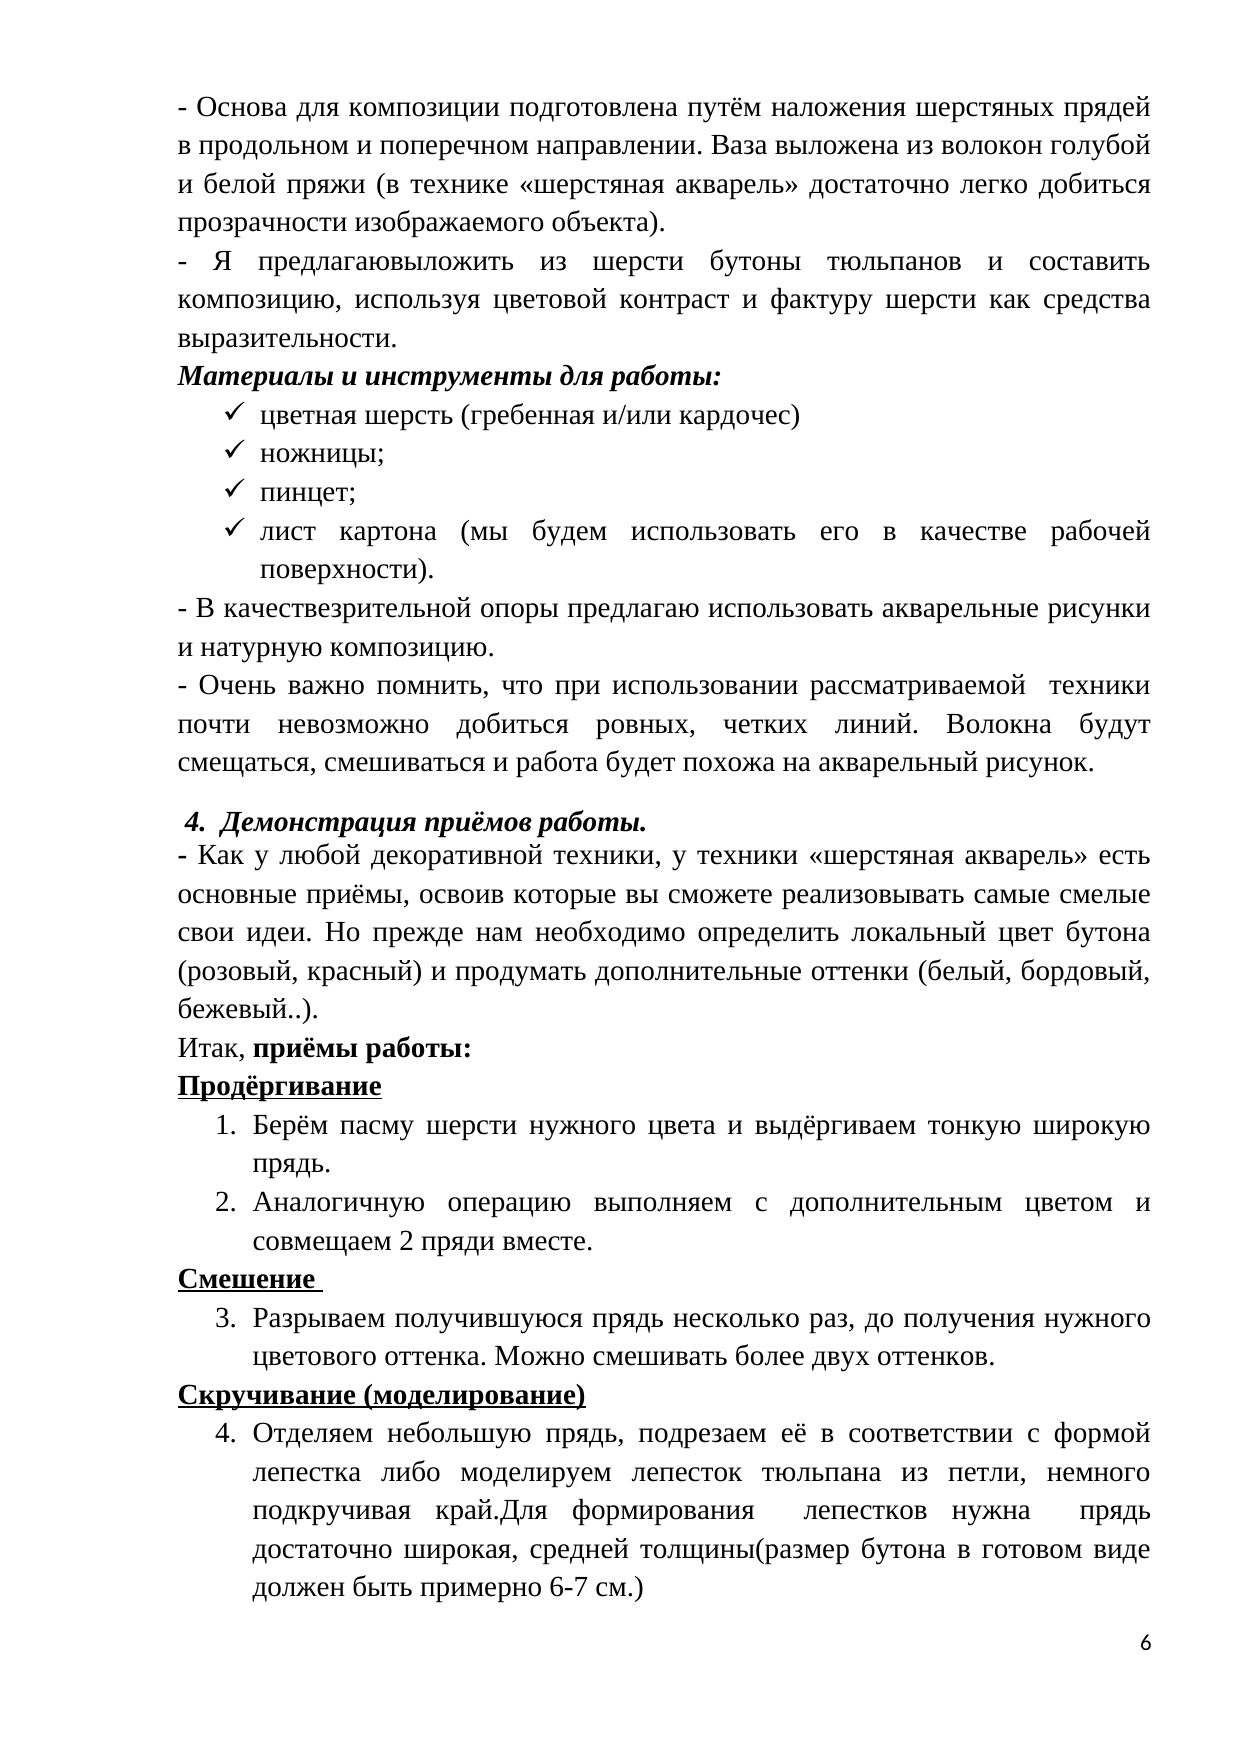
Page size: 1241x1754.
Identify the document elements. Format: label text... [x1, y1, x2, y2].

text - Основа для композиции подготовлена путём наложения шерстяных прядей в продольном и поперечном направлении. Ваза выложена из волокон голубой и белой пряжи (в технике «шерстяная акварель» достаточно легко добиться прозрачности изображаемого объекта). [177, 89, 1152, 238]
list Аналогичную операцию выполняем с дополнительным цветом и совмещаем 2 пряди вместе. [215, 1184, 1152, 1256]
text Смешение [177, 1261, 1152, 1295]
text - В качествезрительной опоры предлагаю использовать акварельные рисунки и натурную композицию. [177, 590, 1152, 662]
list цветная шерсть (гребенная и/или кардочес) [222, 397, 1152, 431]
list пинцет; [222, 474, 1152, 508]
text Материалы и инструменты для работы: [177, 358, 1152, 392]
list Разрываем получившуюся прядь несколько раз, до получения нужного цветового оттенка. Можно смешивать более двух оттенков. [215, 1300, 1152, 1372]
text - Как у любой декоративной техники, у техники «шерстяная акварель» есть основные приёмы, освоив которые вы сможете реализовывать самые смелые свои идеи. Но прежде нам необходимо определить локальный цвет бутона (розовый, красный) и продумать дополнительные оттенки (белый, бордовый, бежевый..). [177, 837, 1152, 1025]
text Итак, приёмы работы: [177, 1030, 1152, 1063]
list ножницы; [222, 436, 1152, 469]
text - Я предлагаювыложить из шерсти бутоны тюльпанов и составить композицию, используя цветовой контраст и фактуру шерсти как средства выразительности. [177, 243, 1152, 353]
list Отделяем небольшую прядь, подрезаем её в соответствии с формой лепестка либо моделируем лепесток тюльпана из петли, немного подкручивая край.Для формирования лепестков нужна прядь достаточно широкая, средней толщины(размер бутона в готовом виде должен быть примерно 6-7 см.) [215, 1415, 1152, 1603]
text Продёргивание [177, 1068, 1152, 1102]
list лист картона (мы будем использовать его в качестве рабочей поверхности). [222, 513, 1152, 585]
text - Очень важно помнить, что при использовании рассматриваемой техники почти невозможно добиться ровных, четких линий. Волокна будут смещаться, смешиваться и работа будет похожа на акварельный рисунок. [177, 667, 1152, 778]
text 4. Демонстрация приёмов работы. [177, 804, 1152, 837]
list Берём пасму шерсти нужного цвета и выдёргиваем тонкую широкую прядь. [215, 1107, 1152, 1179]
text Скручивание (моделирование) [177, 1377, 1152, 1410]
